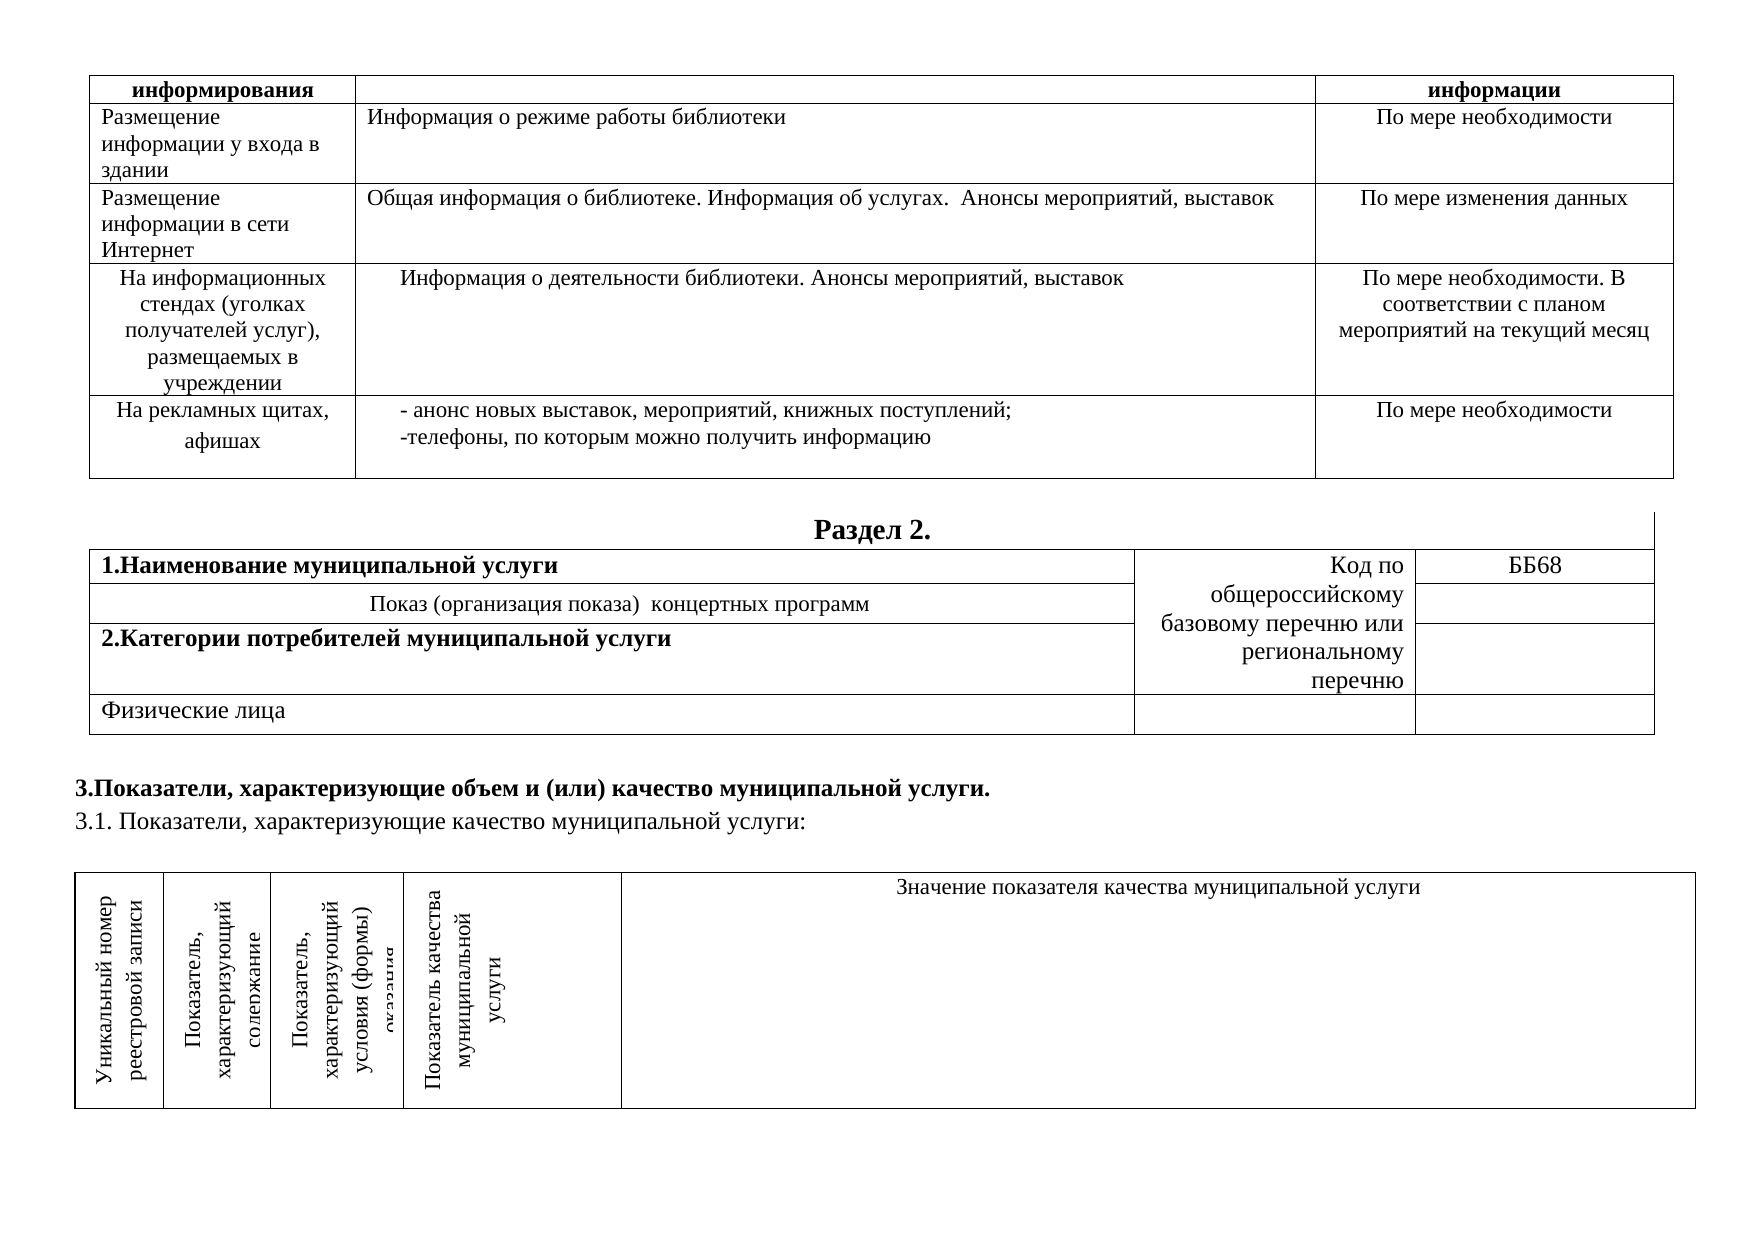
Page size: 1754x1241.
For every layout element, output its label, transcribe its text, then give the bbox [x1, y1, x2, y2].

table_header Показатель качества муниципальной услуги [404, 873, 621, 1108]
table_cell Общая информация о библиотеке. Информация об услугах. Анонсы мероприятий, выставок [356, 184, 1315, 263]
table_cell [1135, 695, 1415, 733]
table_cell 2.Категории потребителей муниципальной услуги [90, 624, 1134, 694]
table_cell - анонс новых выставок, мероприятий, книжных поступлений; -телефоны, по которым можно получить информацию [356, 396, 1315, 478]
table_cell По мере необходимости [1316, 104, 1673, 182]
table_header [76, 873, 163, 1108]
table_cell По мере изменения данных [1316, 184, 1673, 263]
table_cell Размещение информации у входа в здании [90, 104, 355, 182]
table_cell Физические лица [90, 695, 1134, 733]
table_cell Показ (организация показа) концертных программ [90, 584, 1134, 622]
table_cell ББ68 [1416, 550, 1654, 583]
table_cell [1416, 695, 1654, 733]
table_header Показатель, характеризующий содержание муниципальной услуги [164, 873, 270, 1108]
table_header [90, 76, 355, 102]
table_cell По мере необходимости [1316, 396, 1673, 478]
text 3.1. Показатели, характеризующие качество муниципальной услуги: [75, 806, 1679, 835]
table_header Показатель, характеризующий условия (формы) оказания государственной услуги [271, 873, 403, 1108]
table_cell Информация о деятельности библиотеки. Анонсы мероприятий, выставок [356, 264, 1315, 395]
table_cell [1416, 624, 1654, 694]
table_cell Размещение информации в сети Интернет [90, 184, 355, 263]
table_header Значение показателя качества муниципальной услуги [622, 873, 1695, 1108]
table_header Раздел 2. [90, 512, 1654, 549]
text 3.Показатели, характеризующие объем и (или) качество муниципальной услуги. [75, 773, 1679, 802]
table_cell 1.Наименование муниципальной услуги [90, 550, 1134, 583]
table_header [1316, 76, 1673, 102]
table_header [356, 76, 1315, 102]
table_cell На рекламных щитах, афишах [90, 396, 355, 478]
table_cell На информационных стендах (уголках получателей услуг), размещаемых в учреждении [90, 264, 355, 395]
table_cell Информация о режиме работы библиотеки [356, 104, 1315, 182]
table_cell Код по общероссийскому базовому перечню или региональному перечню [1135, 550, 1415, 694]
table_cell [1416, 584, 1654, 622]
table_cell По мере необходимости. В соответствии с планом мероприятий на текущий месяц [1316, 264, 1673, 395]
